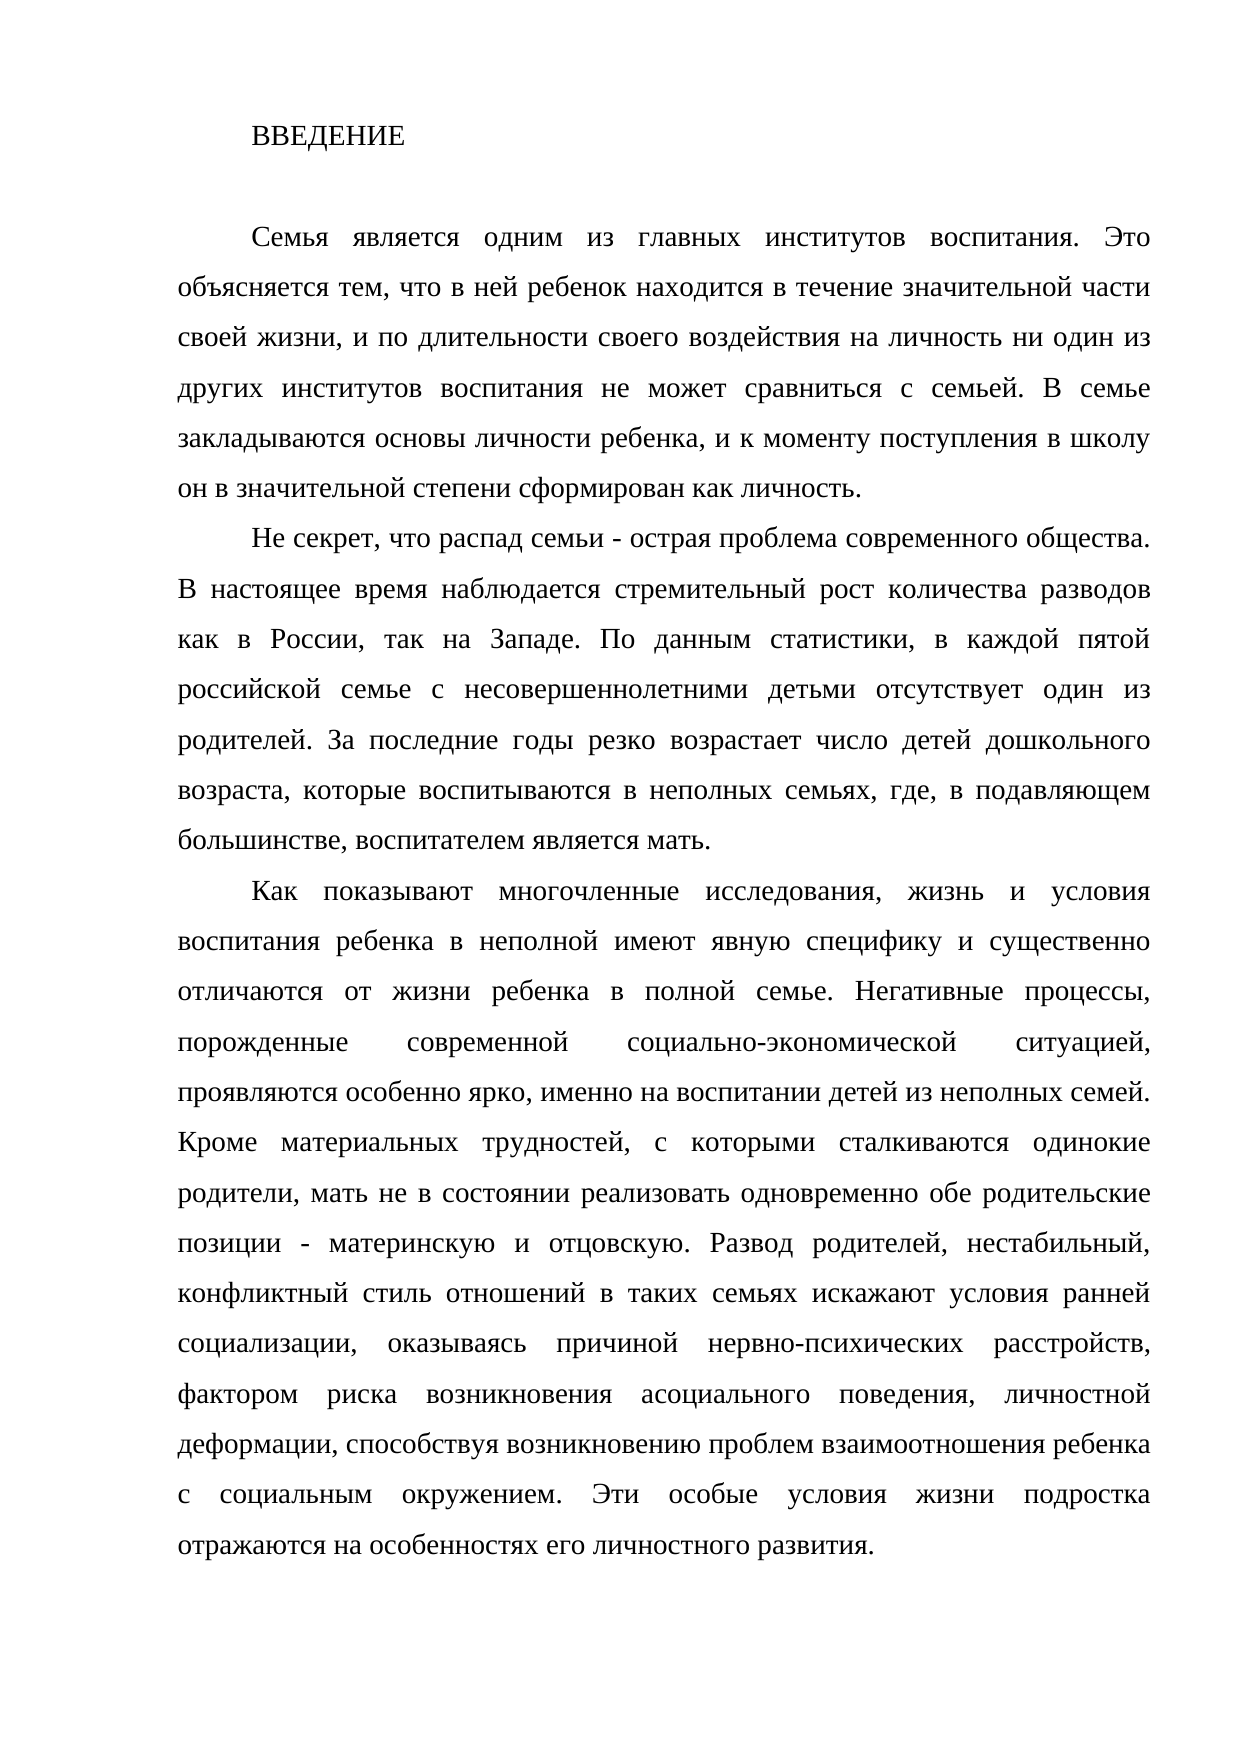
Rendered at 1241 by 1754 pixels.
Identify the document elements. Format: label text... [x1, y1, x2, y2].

text Не секрет, что распад семьи - острая проблема современного общества. В настоящее время наблюдается стремительный рост количества разводов как в России, так на Западе. По данным статистики, в каждой пятой российской семье с несовершеннолетними детьми отсутствует один из родителей. За последние годы резко возрастает число детей дошкольного возраста, которые воспитываются в неполных семьях, где, в подавляющем большинстве, воспитателем является мать. [177, 521, 1152, 856]
text Семья является одним из главных институтов воспитания. Это объясняется тем, что в ней ребенок находится в течение значительной части своей жизни, и по длительности своего воздействия на личность ни один из других институтов воспитания не может сравниться с семьей. В семье закладываются основы личности ребенка, и к моменту поступления в школу он в значительной степени сформирован как личность. [177, 219, 1152, 504]
text Как показывают многочленные исследования, жизнь и условия воспитания ребенка в неполной имеют явную специфику и существенно отличаются от жизни ребенка в полной семье. Негативные процессы, порожденные современной социально-экономической ситуацией, проявляются особенно ярко, именно на воспитании детей из неполных семей. Кроме материальных трудностей, с которыми сталкиваются одинокие родители, мать не в состоянии реализовать одновременно обе родительские позиции - материнскую и отцовскую. Развод родителей, нестабильный, конфликтный стиль отношений в таких семьях искажают условия ранней социализации, оказываясь причиной нервно-психических расстройств, фактором риска возникновения асоциального поведения, личностной деформации, способствуя возникновению проблем взаимоотношения ребенка с социальным окружением. Эти особые условия жизни подростка отражаются на особенностях его личностного развития. [177, 873, 1152, 1560]
subtitle ВВЕДЕНИЕ [177, 118, 1152, 152]
